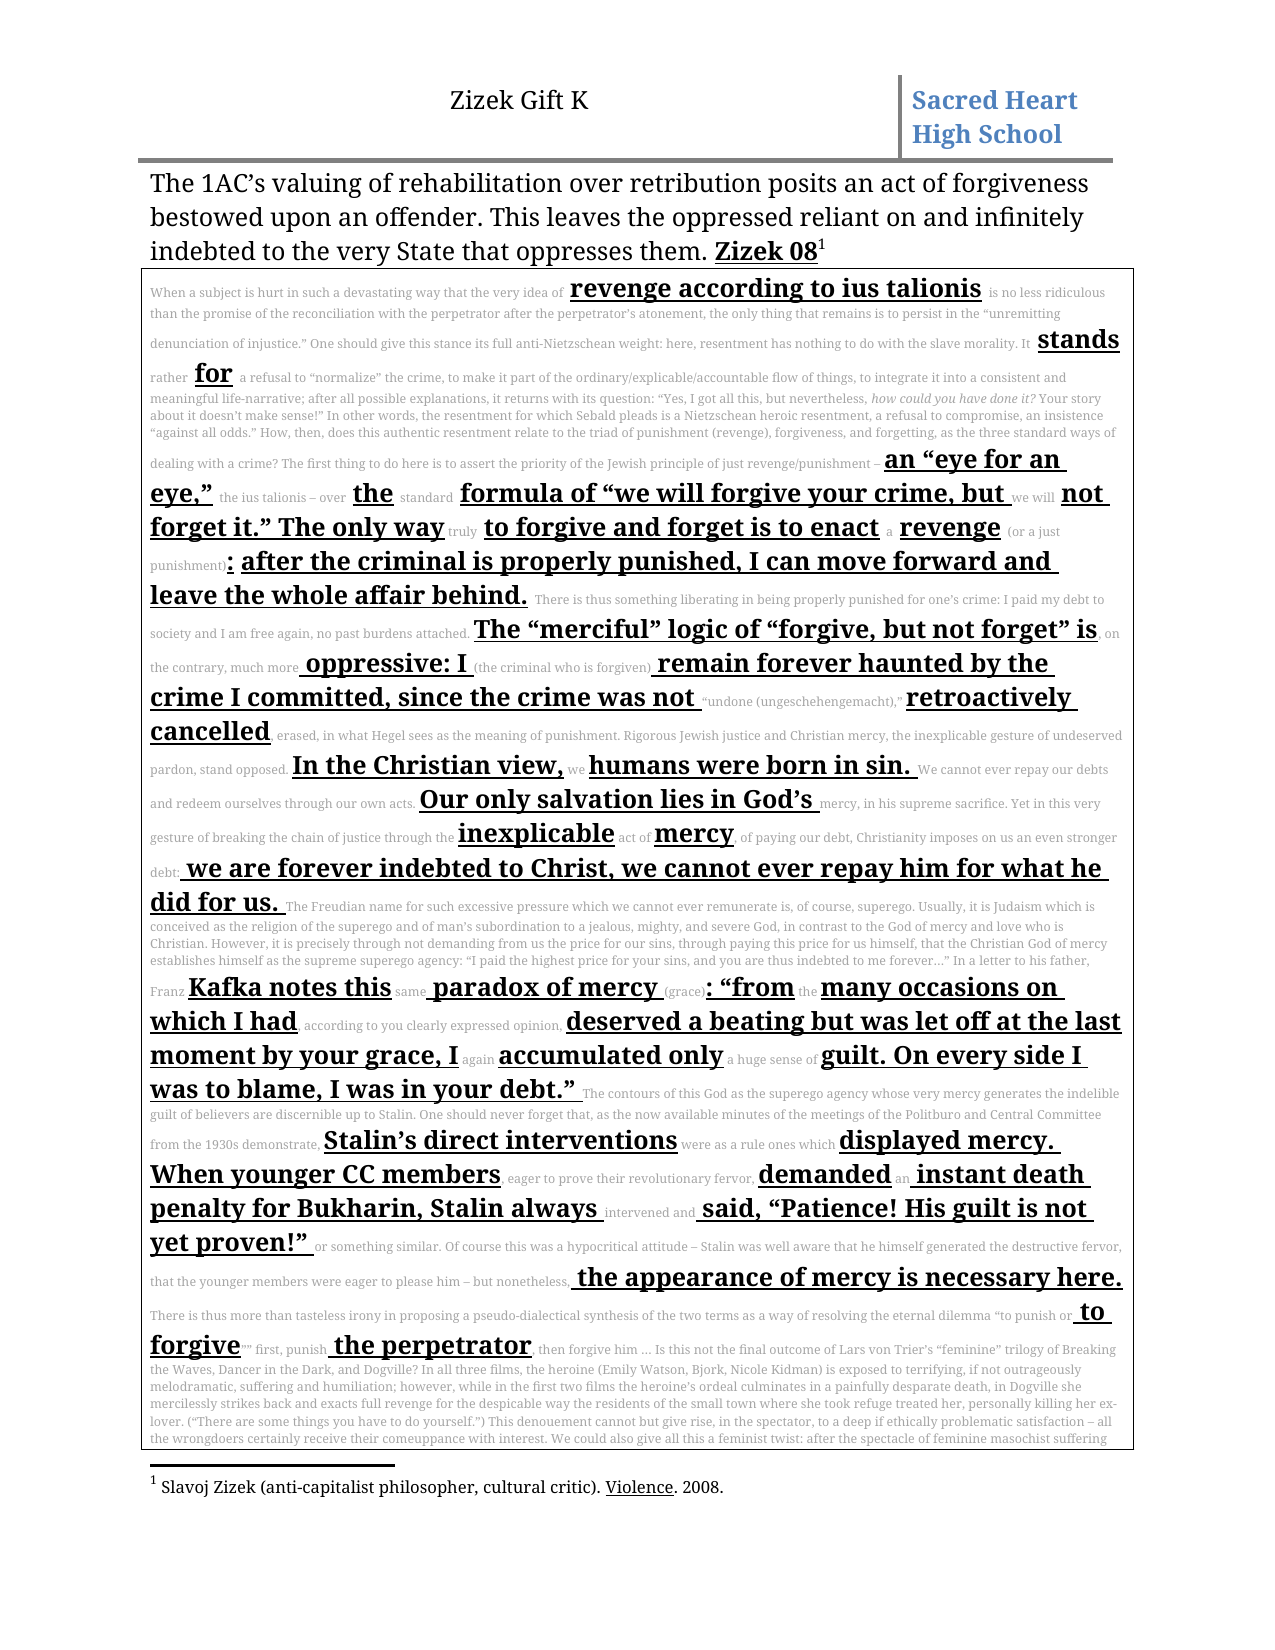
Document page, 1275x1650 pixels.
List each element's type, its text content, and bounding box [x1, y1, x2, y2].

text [142, 269, 1133, 1449]
text The 1AC’s valuing of rehabilitation over retribution posits an act of forgiveness bestowed upon an offender. This leaves the oppressed reliant on and infinitely indebted to the very State that oppresses them. Zizek 08 [150, 166, 1125, 268]
